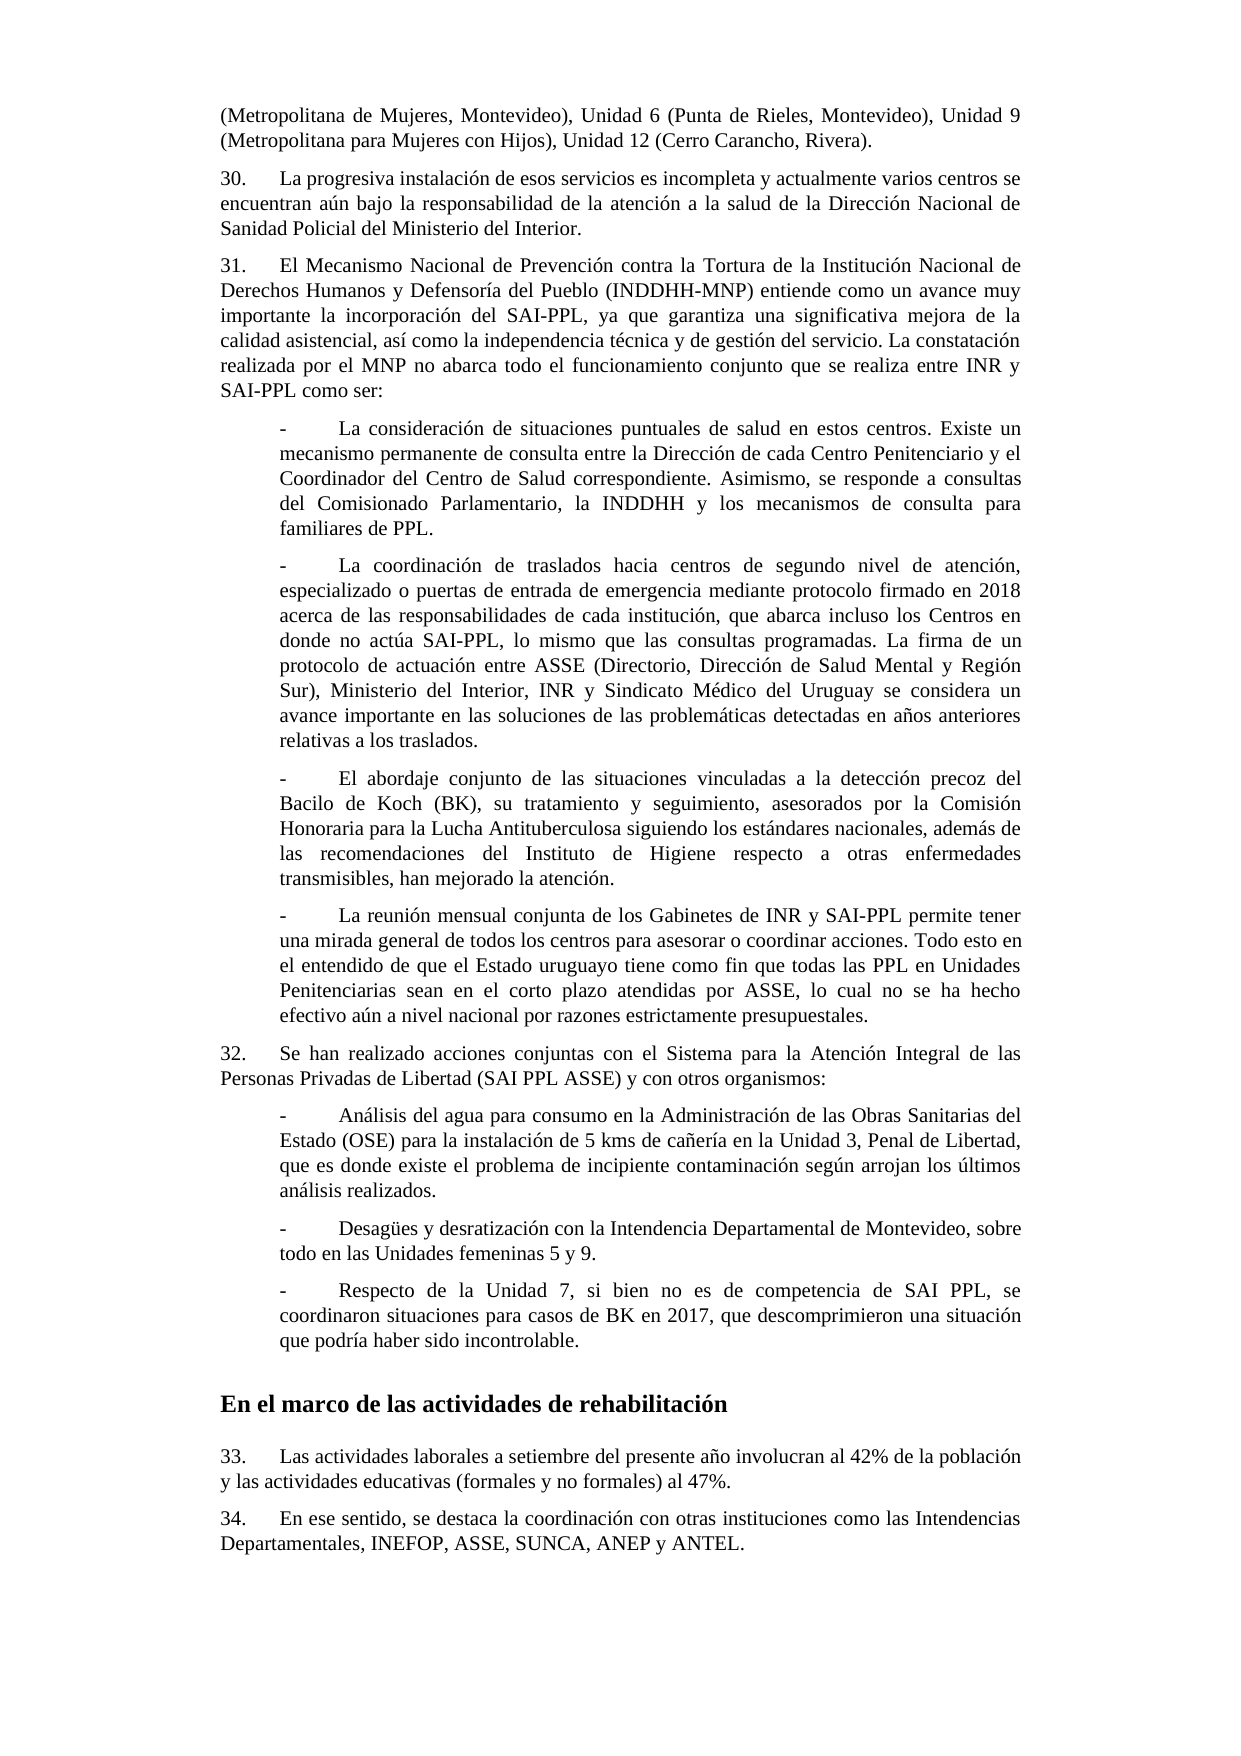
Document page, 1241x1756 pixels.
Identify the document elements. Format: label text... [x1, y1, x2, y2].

list La reunión mensual conjunta de los Gabinetes de INR y SAI-PPL permite tener una mirada general de todos los centros para asesorar o coordinar acciones. Todo esto en el entendido de que el Estado uruguayo tiene como fin que todas las PPL en Unidades Penitenciarias sean en el corto plazo atendidas por ASSE, lo cual no se ha hecho efectivo aún a nivel nacional por razones estrictamente presupuestales. [279, 902, 1022, 1027]
list La coordinación de traslados hacia centros de segundo nivel de atención, especializado o puertas de entrada de emergencia mediante protocolo firmado en 2018 acerca de las responsabilidades de cada institución, que abarca incluso los Centros en donde no actúa SAI-PPL, lo mismo que las consultas programadas. La firma de un protocolo de actuación entre ASSE (Directorio, Dirección de Salud Mental y Región Sur), Ministerio del Interior, INR y Sindicato Médico del Uruguay se considera un avance importante en las soluciones de las problemáticas detectadas en años anteriores relativas a los traslados. [279, 552, 1022, 752]
text - Análisis del agua para consumo en la Administración de las Obras Sanitarias del Estado (OSE) para la instalación de 5 kms de cañería en la Unidad 3, Penal de Libertad, que es donde existe el problema de incipiente contaminación según arrojan los últimos análisis realizados. [279, 1102, 1022, 1202]
list La progresiva instalación de esos servicios es incompleta y actualmente varios centros se encuentran aún bajo la responsabilidad de la atención a la salud de la Dirección Nacional de Sanidad Policial del Ministerio del Interior. [220, 164, 1022, 239]
list Se han realizado acciones conjuntas con el Sistema para la Atención Integral de las Personas Privadas de Libertad (SAI PPL ASSE) y con otros organismos: [220, 1039, 1022, 1089]
text - Respecto de la Unidad 7, si bien no es de competencia de SAI PPL, se coordinaron situaciones para casos de BK en 2017, que descomprimieron una situación que podría haber sido incontrolable. [279, 1277, 1022, 1352]
list Las actividades laborales a setiembre del presente año involucran al 42% de la población y las actividades educativas (formales y no formales) al 47%. [220, 1443, 1022, 1493]
list En ese sentido, se destaca la coordinación con otras instituciones como las Intendencias Departamentales, INEFOP, ASSE, SUNCA, ANEP y ANTEL. [220, 1505, 1022, 1555]
list El Mecanismo Nacional de Prevención contra la Tortura de la Institución Nacional de Derechos Humanos y Defensoría del Pueblo (INDDHH-MNP) entiende como un avance muy importante la incorporación del SAI-PPL, ya que garantiza una significativa mejora de la calidad asistencial, así como la independencia técnica y de gestión del servicio. La constatación realizada por el MNP no abarca todo el funcionamiento conjunto que se realiza entre INR y SAI-PPL como ser: [220, 252, 1022, 402]
text En el marco de las actividades de rehabilitación [102, 1389, 1022, 1418]
list El abordaje conjunto de las situaciones vinculadas a la detección precoz del Bacilo de Koch (BK), su tratamiento y seguimiento, asesorados por la Comisión Honoraria para la Lucha Antituberculosa siguiendo los estándares nacionales, además de las recomendaciones del Instituto de Higiene respecto a otras enfermedades transmisibles, han mejorado la atención. [279, 764, 1022, 889]
text - Desagües y desratización con la Intendencia Departamental de Montevideo, sobre todo en las Unidades femeninas 5 y 9. [279, 1214, 1022, 1264]
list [220, 102, 1022, 152]
list La consideración de situaciones puntuales de salud en estos centros. Existe un mecanismo permanente de consulta entre la Dirección de cada Centro Penitenciario y el Coordinador del Centro de Salud correspondiente. Asimismo, se responde a consultas del Comisionado Parlamentario, la INDDHH y los mecanismos de consulta para familiares de PPL. [279, 414, 1022, 539]
